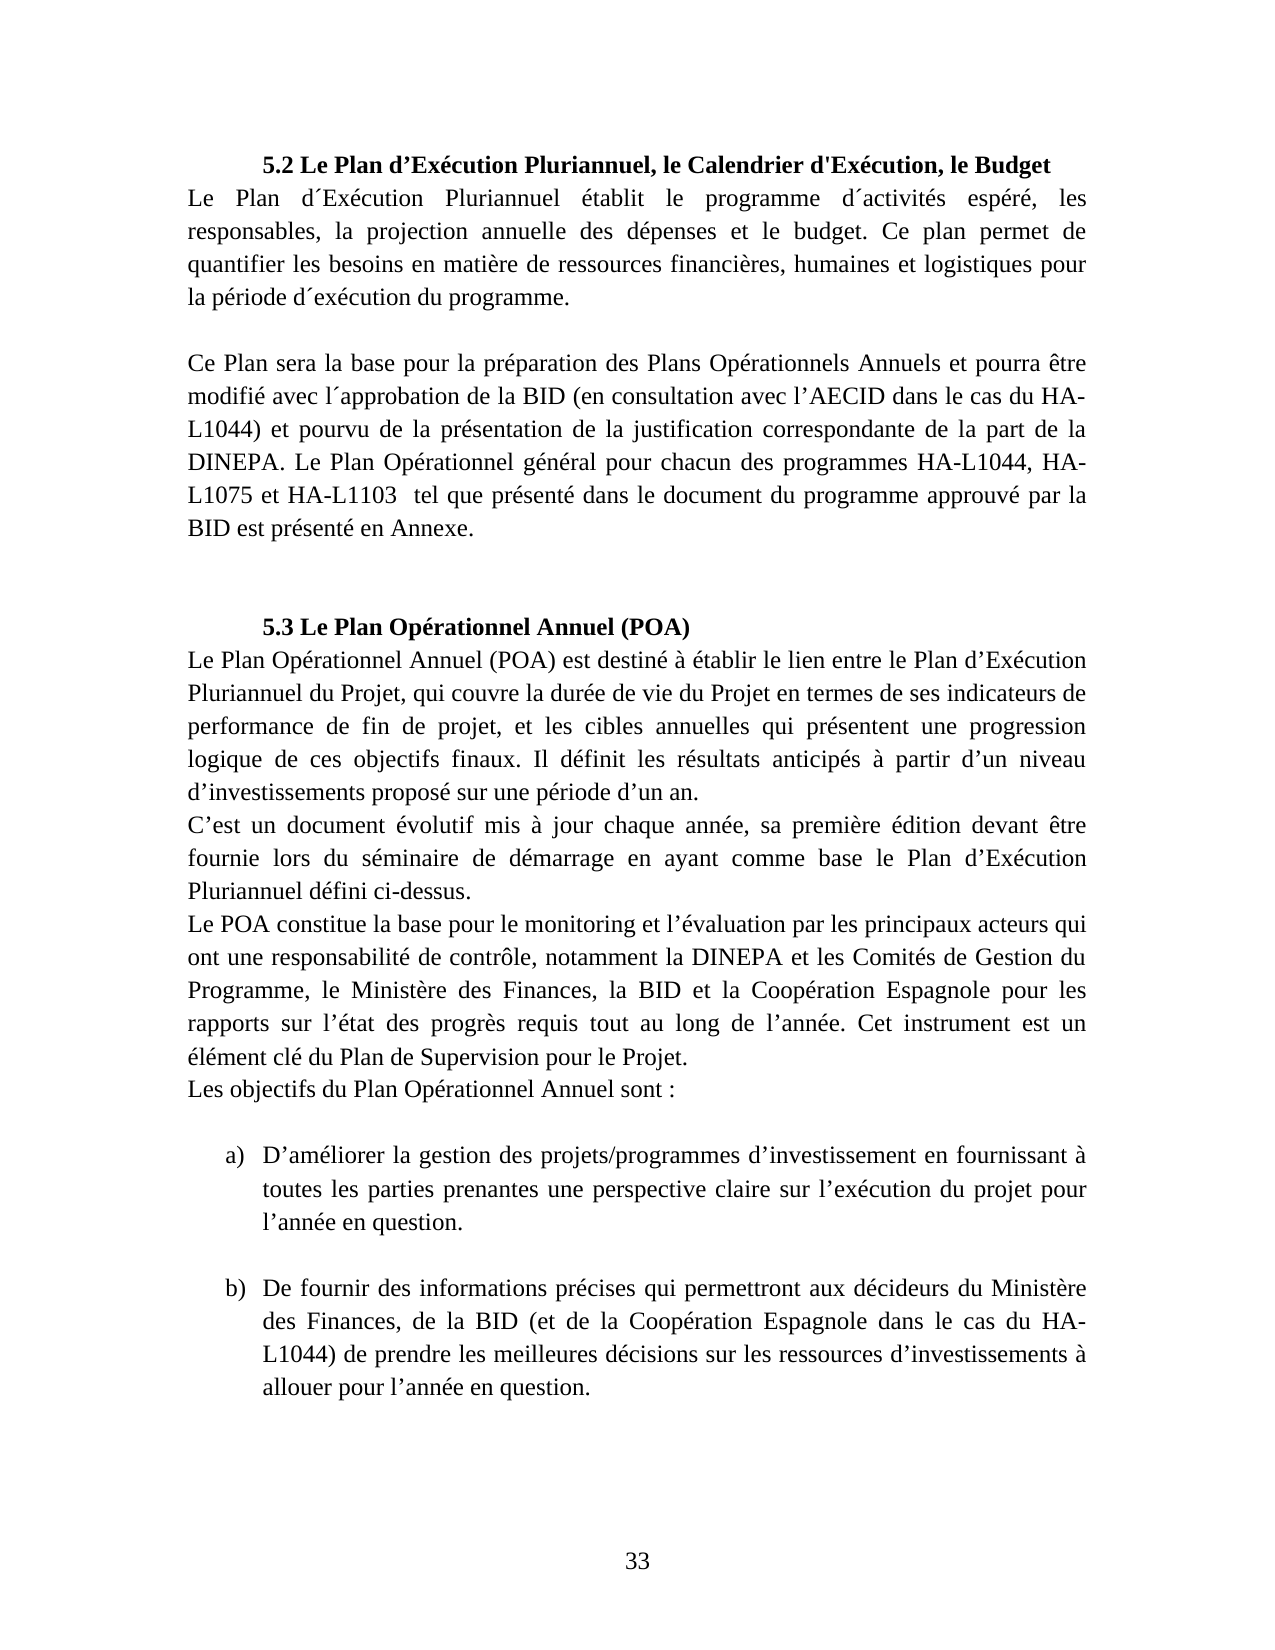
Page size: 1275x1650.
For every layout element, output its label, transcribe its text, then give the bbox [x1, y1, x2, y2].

list Le Plan Opérationnel Annuel (POA) [262, 612, 1087, 641]
text C’est un document évolutif mis à jour chaque année, sa première édition devant être fournie lors du séminaire de démarrage en ayant comme base le Plan d’Exécution Pluriannuel défini ci-dessus. [187, 810, 1087, 905]
text Ce Plan sera la base pour la préparation des Plans Opérationnels Annuels et pourra être modifié avec l´approbation de la BID (en consultation avec l’AECID dans le cas du HA-L1044) et pourvu de la présentation de la justification correspondante de la part de la DINEPA. Le Plan Opérationnel général pour chacun des programmes HA-L1044, HA-L1075 et HA-L1103 tel que présenté dans le document du programme approuvé par la BID est présenté en Annexe. [187, 348, 1087, 542]
text Le POA constitue la base pour le monitoring et l’évaluation par les principaux acteurs qui ont une responsabilité de contrôle, notamment la DINEPA et les Comités de Gestion du Programme, le Ministère des Finances, la BID et la Coopération Espagnole pour les rapports sur l’état des progrès requis tout au long de l’année. Cet instrument est un élément clé du Plan de Supervision pour le Projet. [187, 909, 1087, 1070]
list De fournir des informations précises qui permettront aux décideurs du Ministère des Finances, de la BID (et de la Coopération Espagnole dans le cas du HA-L1044) de prendre les meilleures décisions sur les ressources d’investissements à allouer pour l’année en question. [225, 1273, 1087, 1401]
text Le Plan d´Exécution Pluriannuel établit le programme d´activités espéré, les responsables, la projection annuelle des dépenses et le budget. Ce plan permet de quantifier les besoins en matière de ressources financières, humaines et logistiques pour la période d´exécution du programme. [187, 183, 1087, 311]
list D’améliorer la gestion des projets/programmes d’investissement en fournissant à toutes les parties prenantes une perspective claire sur l’exécution du projet pour l’année en question. [225, 1141, 1087, 1235]
text Le Plan Opérationnel Annuel (POA) est destiné à établir le lien entre le Plan d’Exécution Pluriannuel du Projet, qui couvre la durée de vie du Projet en termes de ses indicateurs de performance de fin de projet, et les cibles annuelles qui présentent une progression logique de ces objectifs finaux. Il définit les résultats anticipés à partir d’un niveau d’investissements proposé sur une période d’un an. [187, 645, 1087, 806]
list Le Plan d’Exécution Pluriannuel, le Calendrier d'Exécution, le Budget [262, 150, 1087, 179]
text Les objectifs du Plan Opérationnel Annuel sont : [187, 1074, 1087, 1103]
